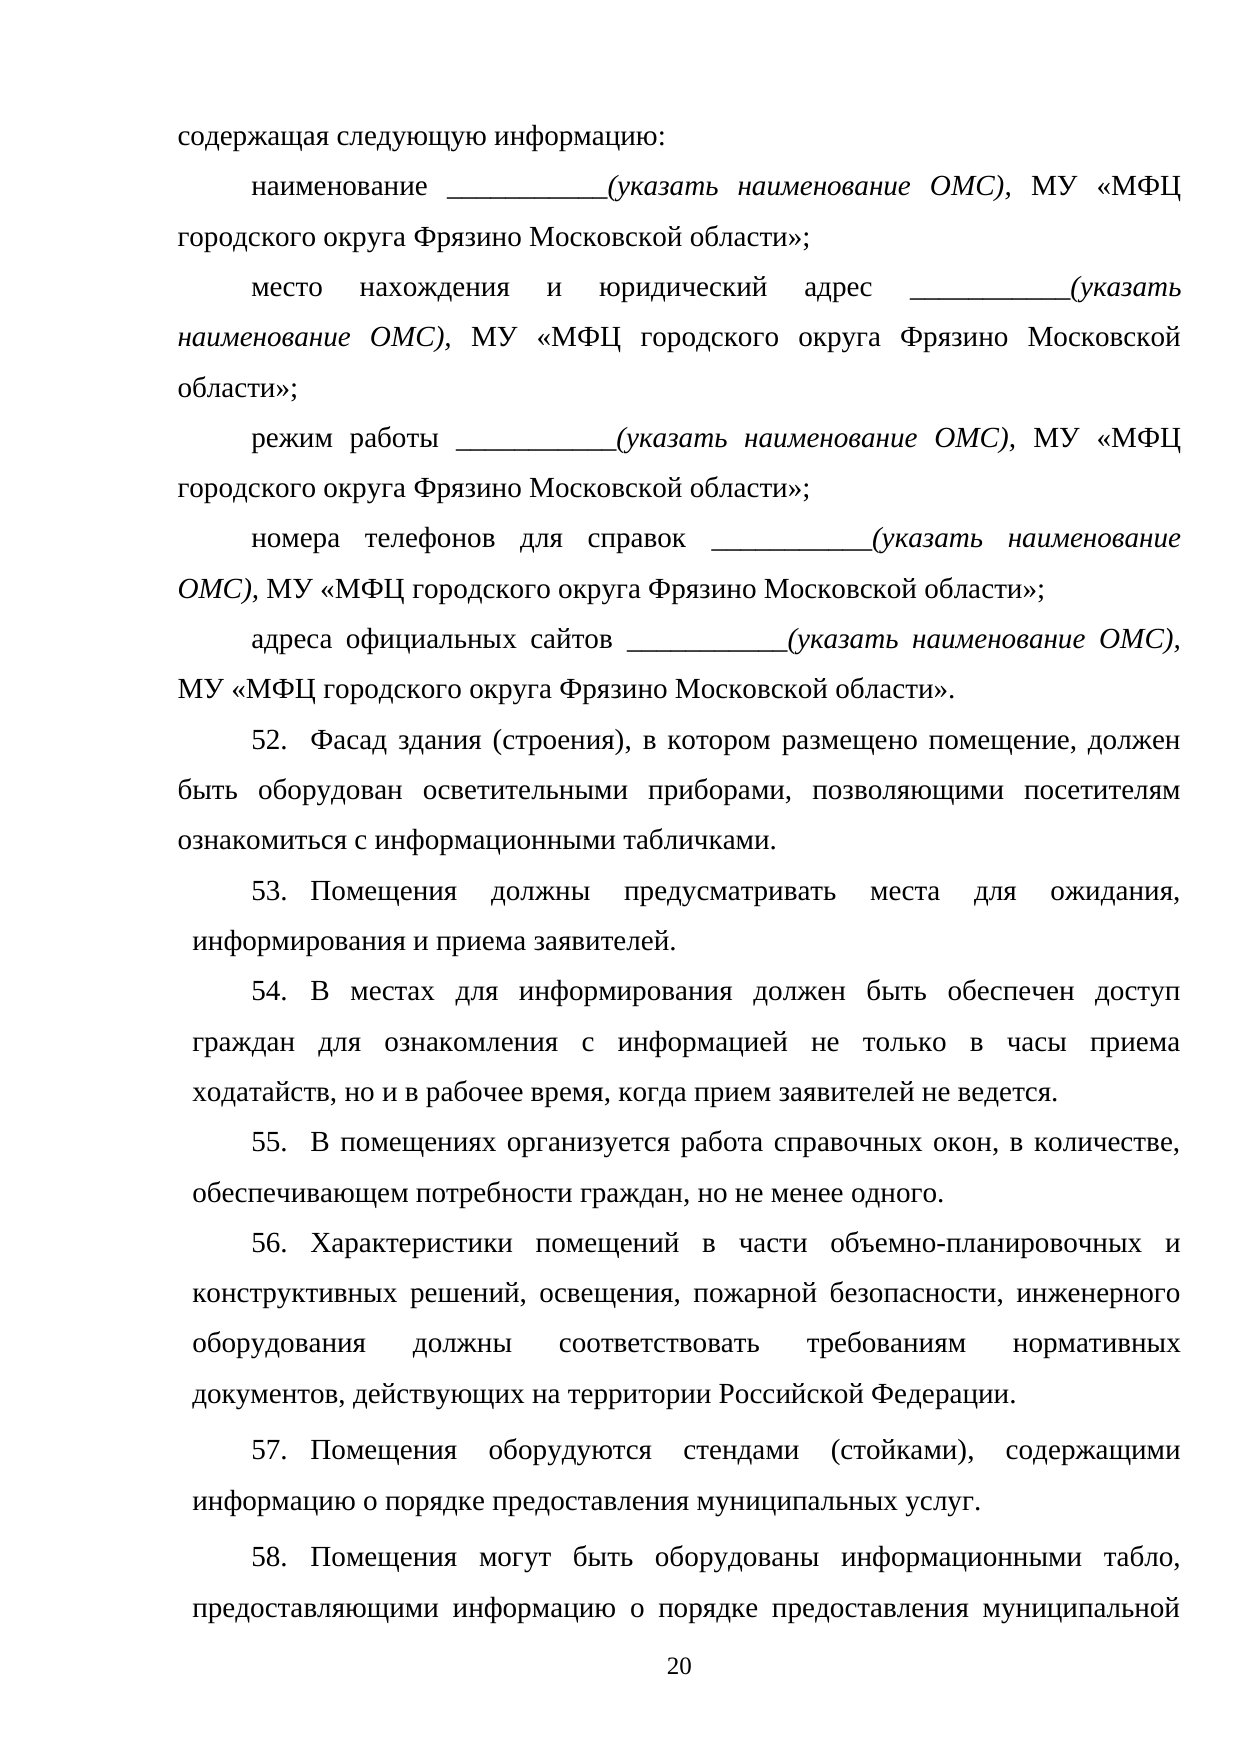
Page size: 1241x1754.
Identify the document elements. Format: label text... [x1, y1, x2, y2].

list В помещениях организуется работа справочных окон, в количестве, обеспечивающем потребности граждан, но не менее одного. [192, 1124, 1181, 1208]
list В местах для информирования должен быть обеспечен доступ граждан для ознакомления с информацией не только в часы приема ходатайств, но и в рабочее время, когда прием заявителей не ведется. [192, 973, 1181, 1108]
text место нахождения и юридический адрес ___________(указать наименование ОМС), МУ «МФЦ городского округа Фрязино Московской области»; [177, 269, 1181, 403]
text наименование ___________(указать наименование ОМС), МУ «МФЦ городского округа Фрязино Московской области»; [177, 168, 1181, 252]
text номера телефонов для справок ___________(указать наименование ОМС), МУ «МФЦ городского округа Фрязино Московской области»; [177, 521, 1181, 604]
list Характеристики помещений в части объемно-планировочных и конструктивных решений, освещения, пожарной безопасности, инженерного оборудования должны соответствовать требованиям нормативных документов, действующих на территории Российской Федерации. [192, 1225, 1181, 1409]
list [177, 118, 1181, 152]
list Фасад здания (строения), в котором размещено помещение, должен быть оборудован осветительными приборами, позволяющими посетителям ознакомиться с информационными табличками. [177, 722, 1181, 856]
list Помещения должны предусматривать места для ожидания, информирования и приема заявителей. [192, 873, 1181, 957]
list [192, 1539, 1181, 1623]
text адреса официальных сайтов ___________(указать наименование ОМС), МУ «МФЦ городского округа Фрязино Московской области». [177, 621, 1181, 705]
list Помещения оборудуются стендами (стойками), содержащими информацию о порядке предоставления муниципальных услуг. [192, 1432, 1181, 1516]
text режим работы ___________(указать наименование ОМС), МУ «МФЦ городского округа Фрязино Московской области»; [177, 420, 1181, 504]
